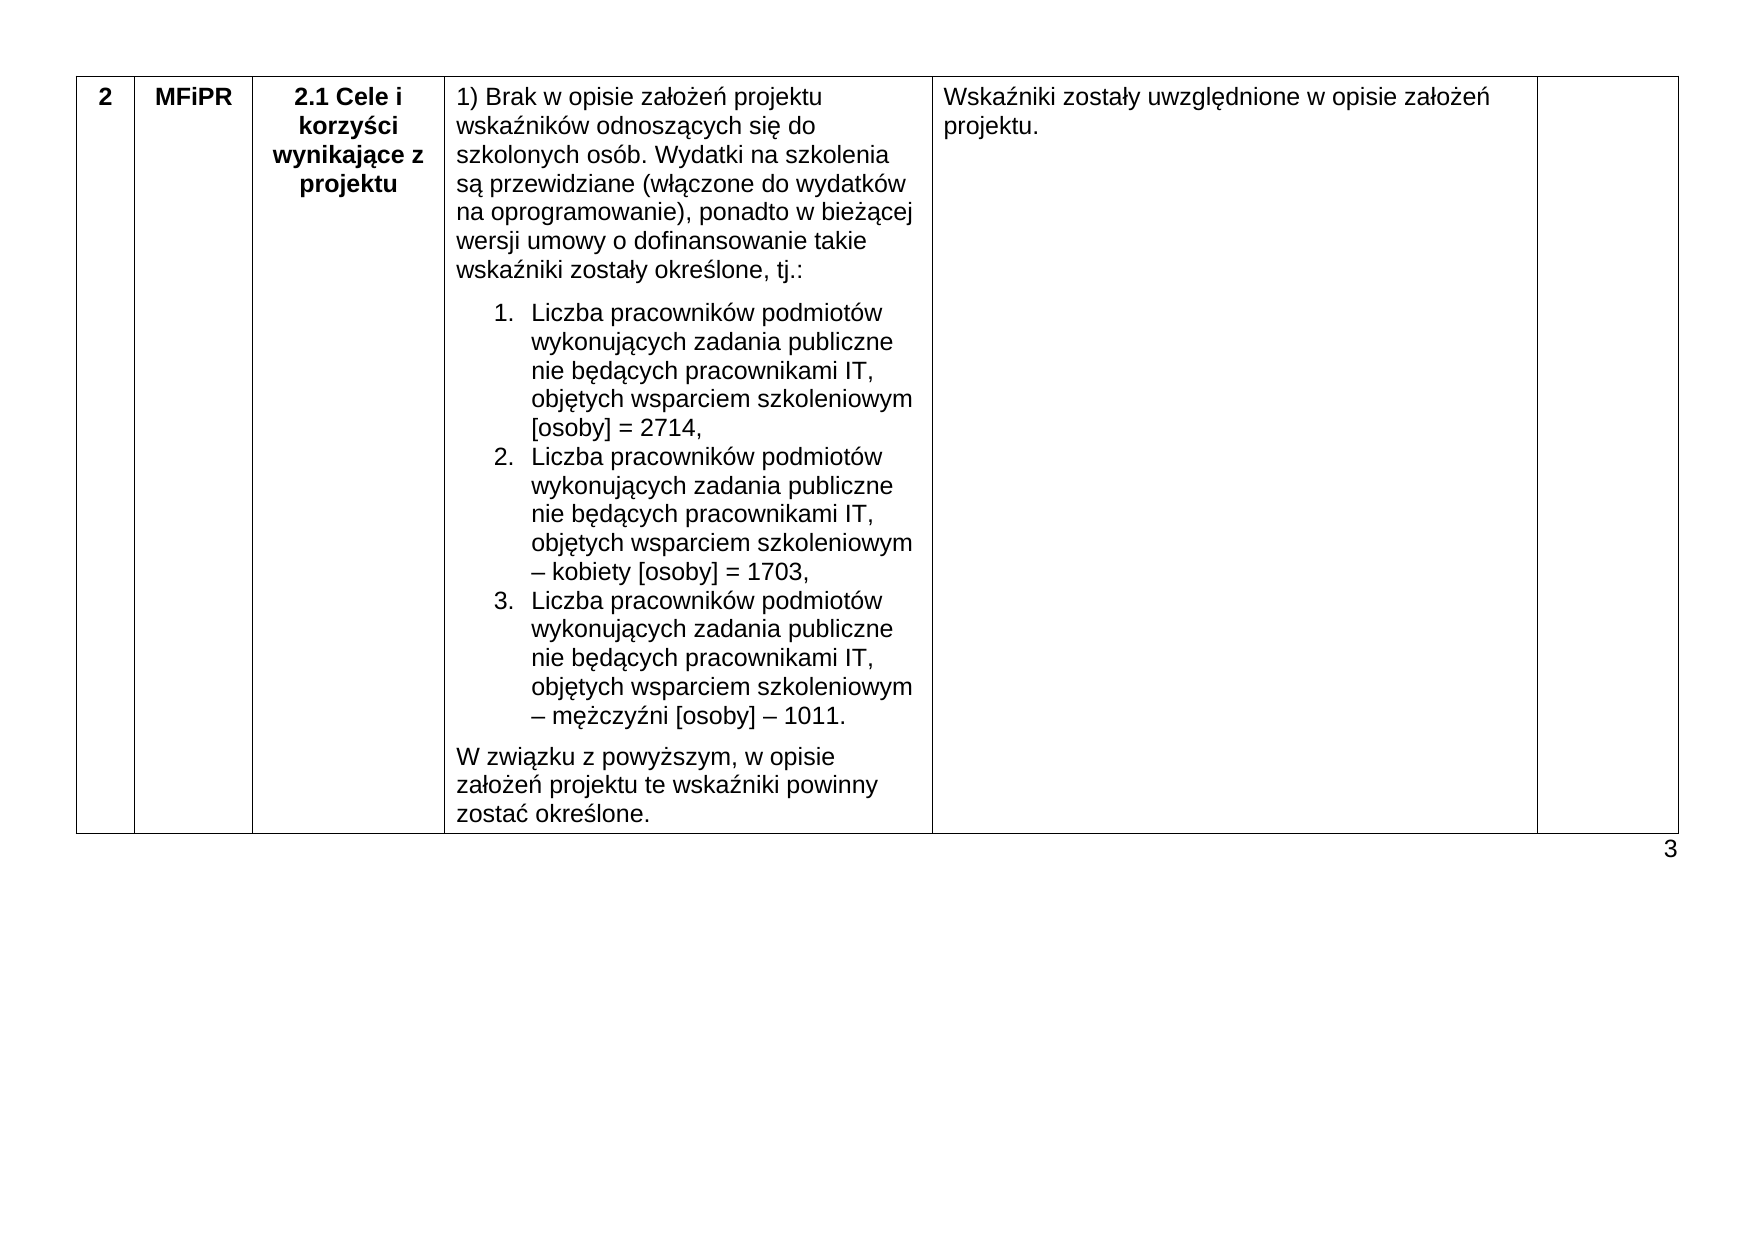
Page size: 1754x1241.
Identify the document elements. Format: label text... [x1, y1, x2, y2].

table_cell 1) Brak w opisie założeń projektu wskaźników odnoszących się do szkolonych osób. Wydatki na szkolenia są przewidziane (włączone do wydatków na oprogramowanie), ponadto w bieżącej wersji umowy o dofinansowanie takie wskaźniki zostały określone, tj.: Liczba pracowników podmiotów wykonujących zadania publiczne nie będących pracownikami IT, objętych wsparciem szkoleniowym [osoby] = 2714, Liczba pracowników podmiotów wykonujących zadania publiczne nie będących pracownikami IT, objętych wsparciem szkoleniowym – kobiety [osoby] = 1703, Liczba pracowników podmiotów wykonujących zadania publiczne nie będących pracownikami IT, objętych wsparciem szkoleniowym – mężczyźni [osoby] – 1011. W związku z powyższym, w opisie założeń projektu te wskaźniki powinny zostać określone. [445, 77, 932, 833]
text 3 [1663, 834, 1679, 863]
table_cell Wskaźniki zostały uwzględnione w opisie założeń projektu. [933, 77, 1537, 833]
table_cell 2 [77, 77, 134, 833]
table_cell [1538, 77, 1678, 833]
table_cell 2.1 Cele i korzyści wynikające z projektu [253, 77, 444, 833]
table_cell MFiPR [135, 77, 252, 833]
